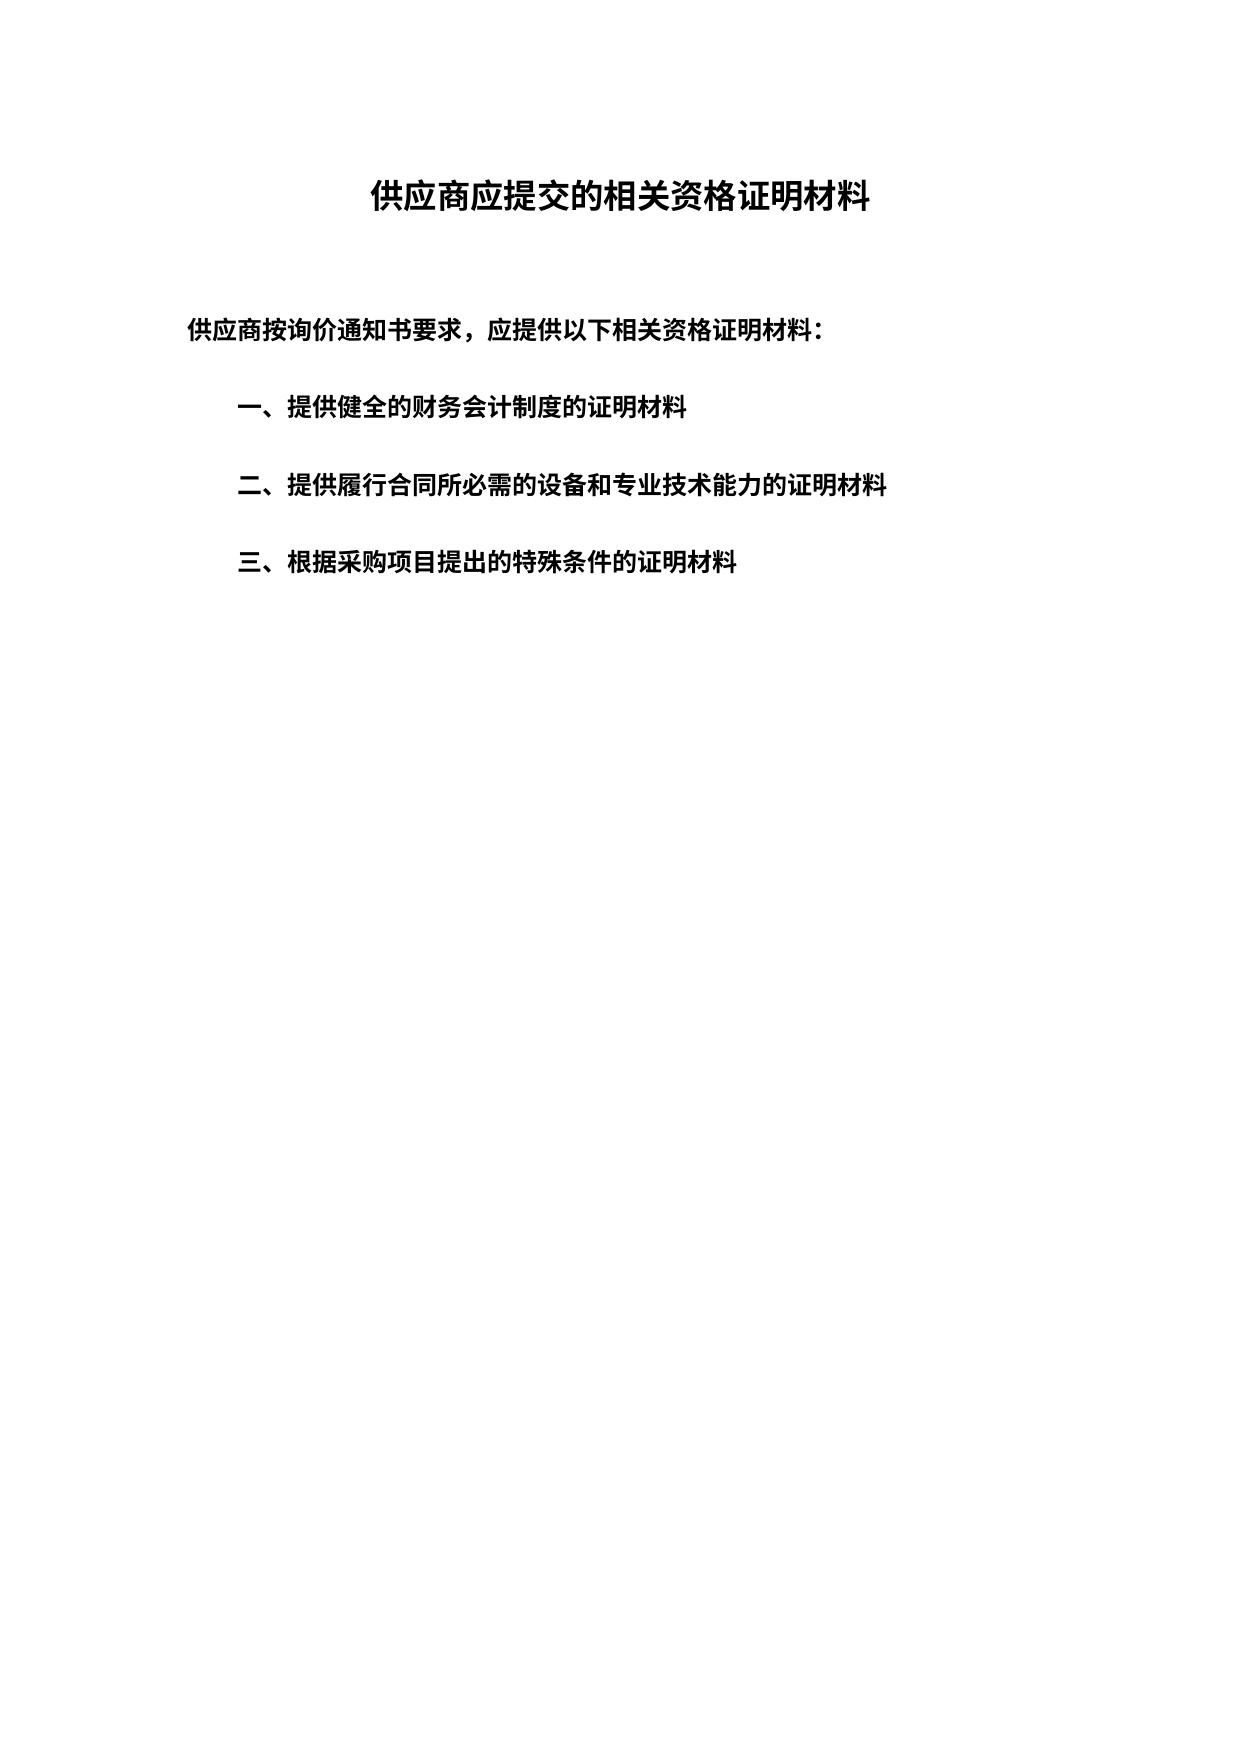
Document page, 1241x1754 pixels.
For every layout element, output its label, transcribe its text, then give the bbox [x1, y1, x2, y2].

list 根据采购项目提出的特殊条件的证明材料 [187, 528, 1053, 593]
text 供应商应提交的相关资格证明材料 [187, 162, 1053, 227]
list 提供健全的财务会计制度的证明材料 [187, 373, 1053, 438]
text 供应商按询价通知书要求，应提供以下相关资格证明材料： [187, 296, 1053, 361]
list 提供履行合同所必需的设备和专业技术能力的证明材料 [187, 451, 1053, 516]
